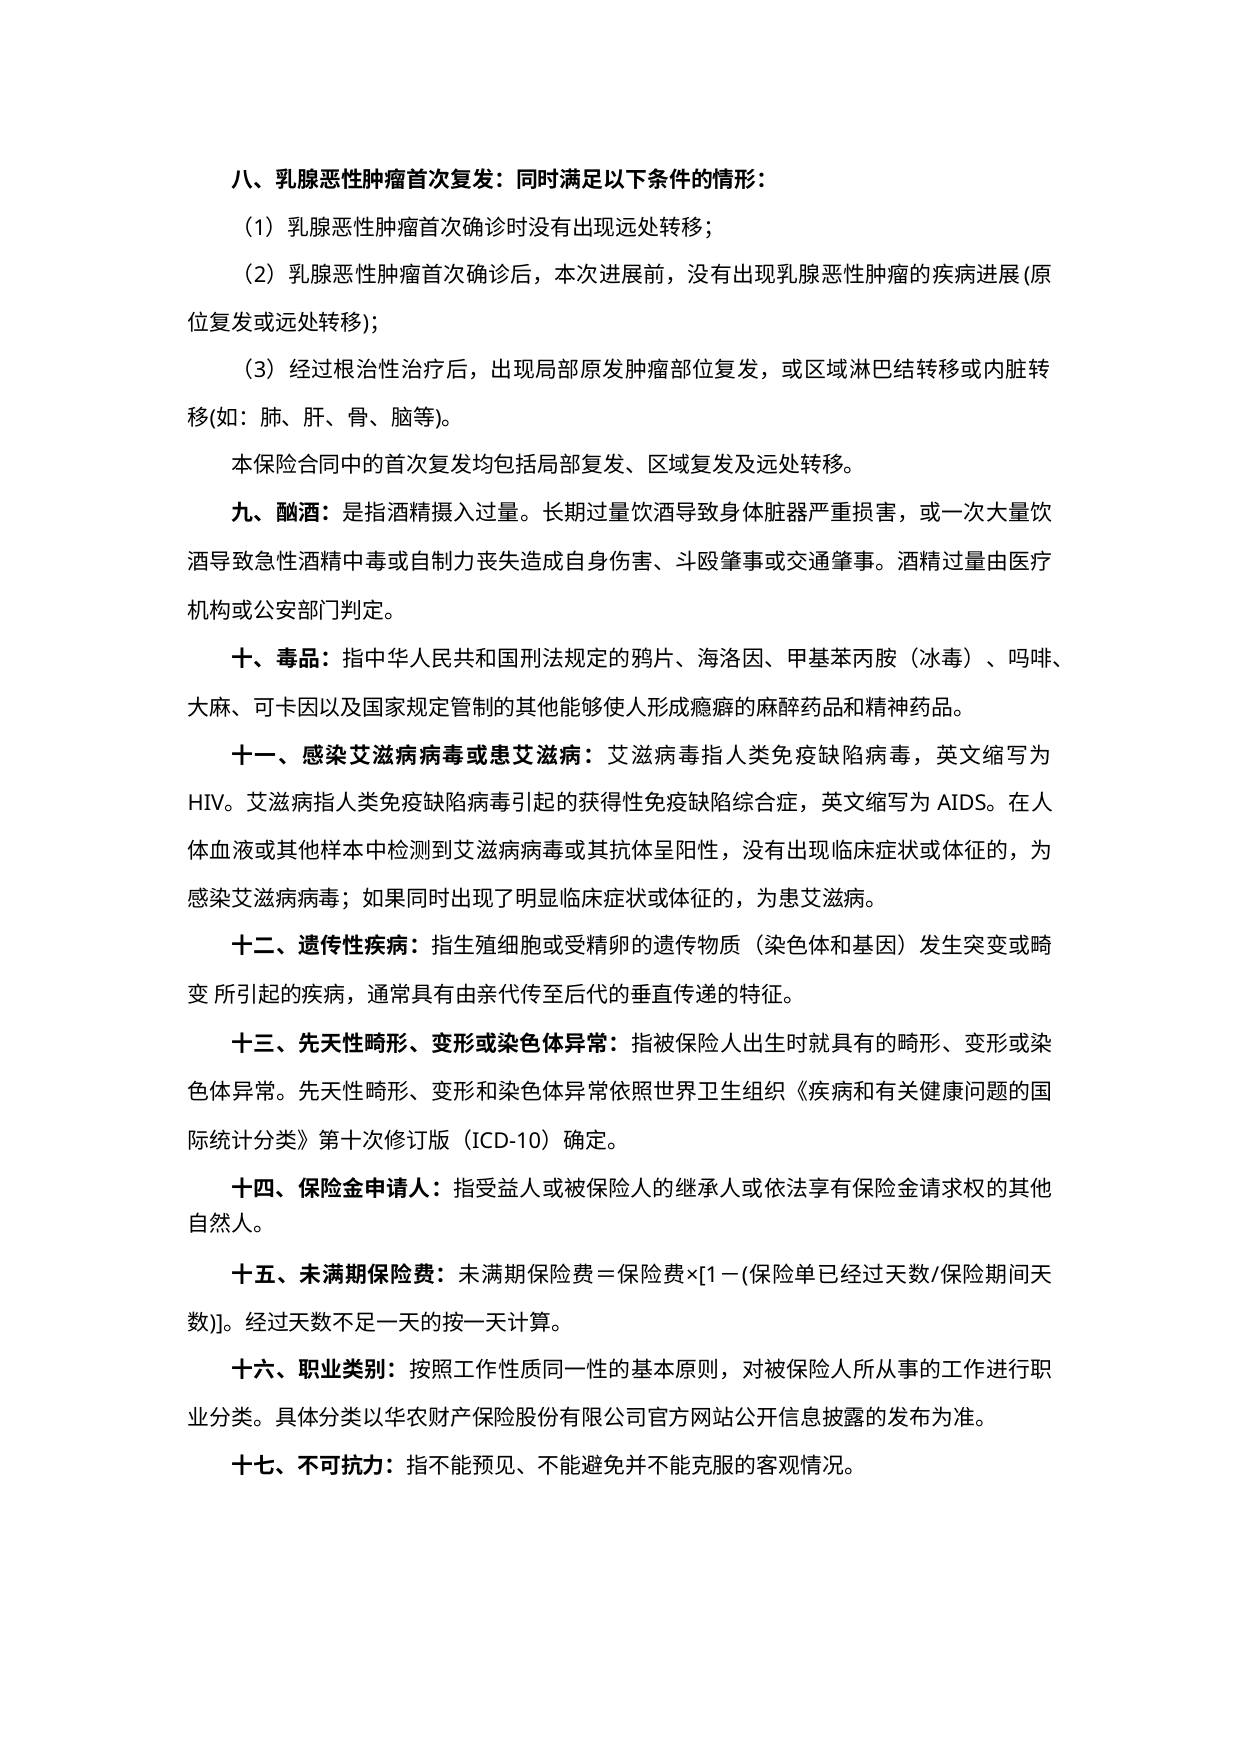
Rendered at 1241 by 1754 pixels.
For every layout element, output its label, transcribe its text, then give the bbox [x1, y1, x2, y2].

list （3）经过根治性治疗后，出现局部原发肿瘤部位复发，或区域淋巴结转移或内脏转移(如：肺、肝、骨、脑等)。 [187, 352, 1053, 432]
list 本保险合同中的首次复发均包括局部复发、区域复发及远处转移。 [187, 447, 1053, 479]
list （1）乳腺恶性肿瘤首次确诊时没有出现远处转移； [187, 209, 1053, 241]
text 十二、遗传性疾病：指生殖细胞或受精卵的遗传物质（染色体和基因）发生突变或畸变 所引起的疾病，通常具有由亲代传至后代的垂直传递的特征。 [187, 928, 1053, 1009]
text 十四、保险金申请人：指受益人或被保险人的继承人或依法享有保险金请求权的其他自然人。 [187, 1171, 1053, 1238]
text 十六、职业类别：按照工作性质同一性的基本原则，对被保险人所从事的工作进行职业分类。具体分类以华农财产保险股份有限公司官方网站公开信息披露的发布为准。 [187, 1352, 1053, 1432]
text 十三、先天性畸形、变形或染色体异常：指被保险人出生时就具有的畸形、变形或染色体异常。先天性畸形、变形和染色体异常依照世界卫生组织《疾病和有关健康问题的国际统计分类》第十次修订版（ICD-10）确定。 [187, 1025, 1053, 1155]
text 十、毒品：指中华人民共和国刑法规定的鸦片、海洛因、甲基苯丙胺（冰毒）、吗啡、大麻、可卡因以及国家规定管制的其他能够使人形成瘾癖的麻醉药品和精神药品。 [187, 641, 1053, 722]
list （2）乳腺恶性肿瘤首次确诊后，本次进展前，没有出现乳腺恶性肿瘤的疾病进展(原位复发或远处转移)； [187, 257, 1053, 336]
list 八、乳腺恶性肿瘤首次复发：同时满足以下条件的情形： [187, 162, 1053, 194]
text 十七、不可抗力：指不能预见、不能避免并不能克服的客观情况。 [187, 1447, 1053, 1480]
text 九、酗酒：是指酒精摄入过量。长期过量饮酒导致身体脏器严重损害，或一次大量饮酒导致急性酒精中毒或自制力丧失造成自身伤害、斗殴肇事或交通肇事。酒精过量由医疗机构或公安部门判定。 [187, 495, 1053, 625]
text 十五、未满期保险费：未满期保险费＝保险费×[1－(保险单已经过天数/保险期间天数)]。经过天数不足一天的按一天计算。 [187, 1257, 1053, 1337]
text 十一、感染艾滋病病毒或患艾滋病：艾滋病毒指人类免疫缺陷病毒，英文缩写为HIV。艾滋病指人类免疫缺陷病毒引起的获得性免疫缺陷综合症，英文缩写为AIDS。在人体血液或其他样本中检测到艾滋病病毒或其抗体呈阳性，没有出现临床症状或体征的，为感染艾滋病病毒；如果同时出现了明显临床症状或体征的，为患艾滋病。 [187, 738, 1053, 912]
